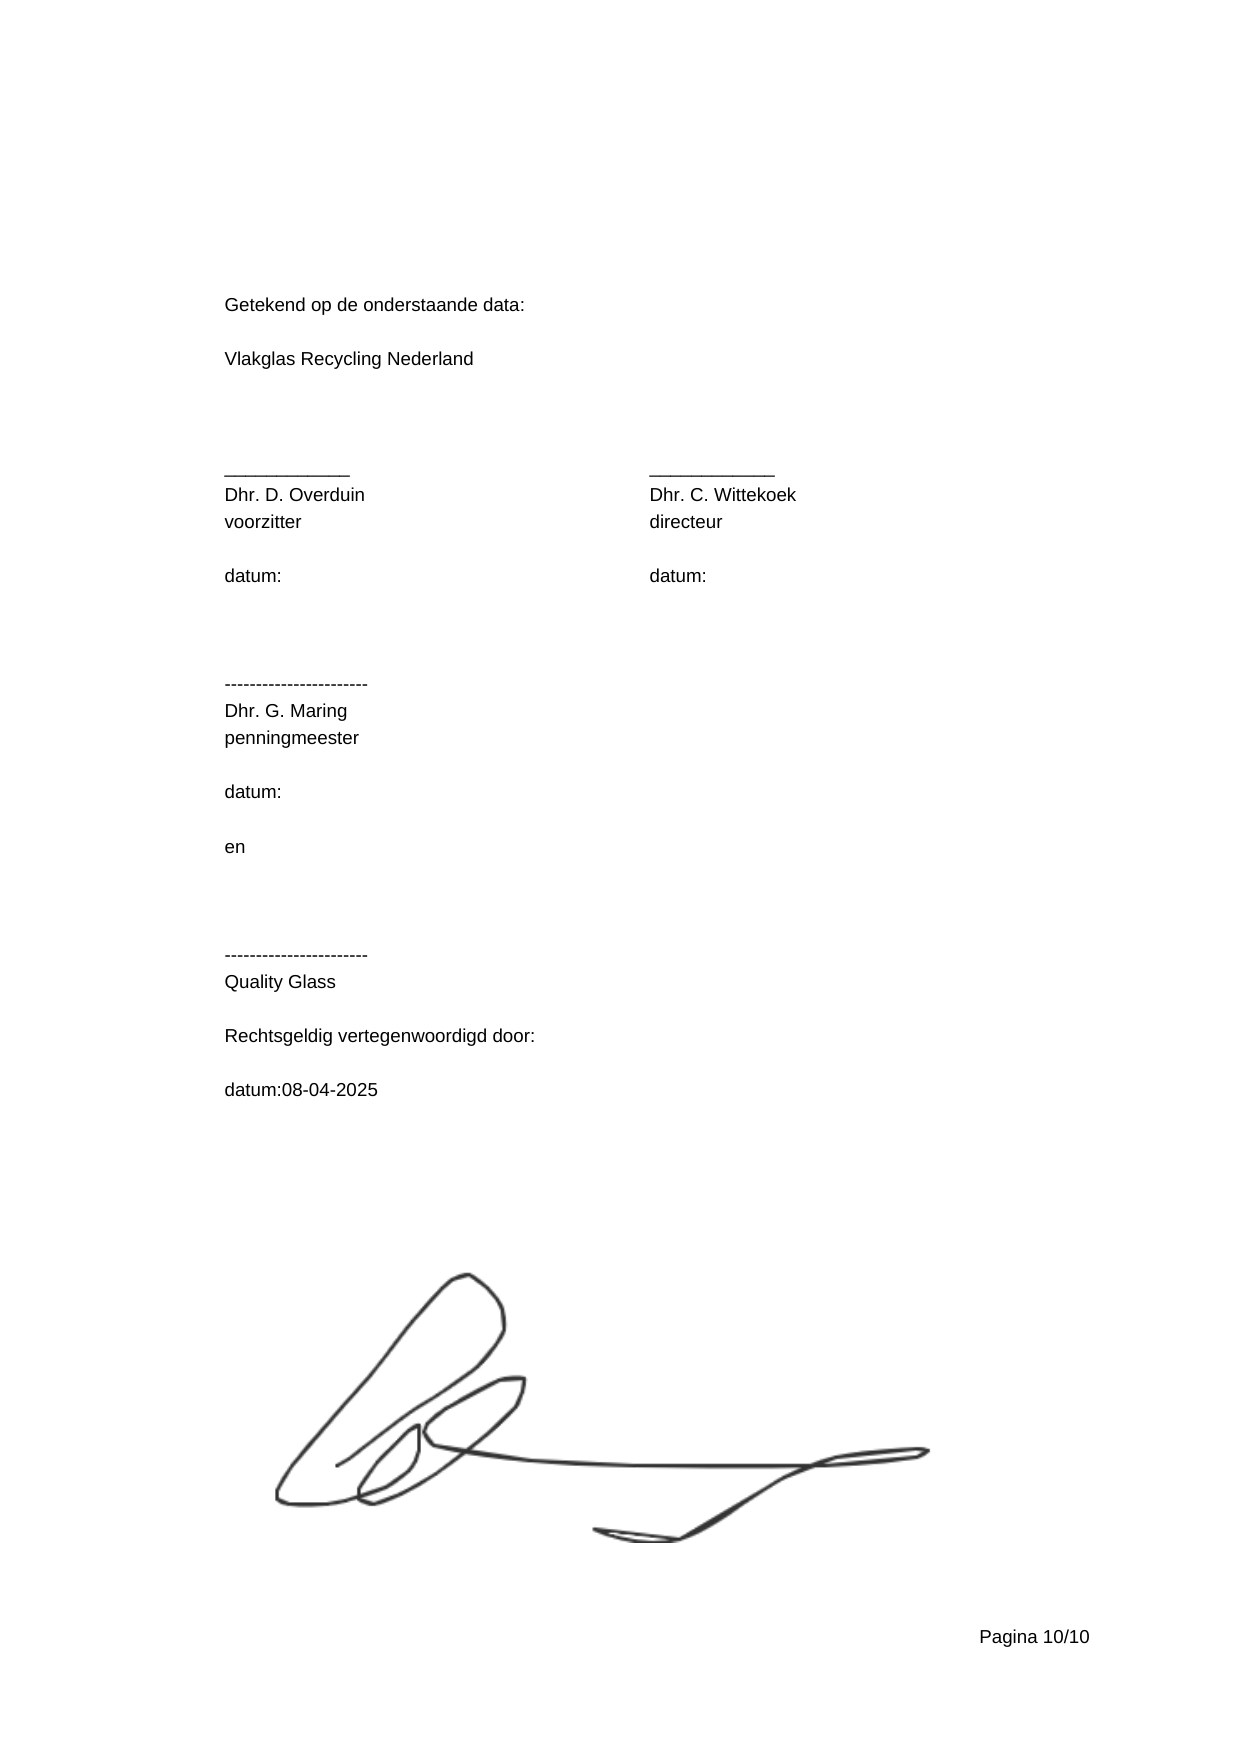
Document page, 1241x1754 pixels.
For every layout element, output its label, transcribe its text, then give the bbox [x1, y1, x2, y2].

text ____________ ____________ [224, 451, 1103, 478]
text ----------------------- [224, 938, 1103, 965]
text Quality Glass [224, 965, 1103, 1019]
text penningmeester [224, 722, 1103, 749]
picture [224, 1208, 1052, 1543]
text Vlakglas Recycling Nederland [224, 342, 1103, 369]
text Dhr. D. Overduin Dhr. C. Wittekoek [224, 478, 1103, 505]
text Dhr. G. Maring [224, 694, 1103, 722]
text datum:08-04-2025 [224, 1074, 1103, 1101]
text Getekend op de onderstaande data: [224, 288, 1103, 315]
text ----------------------- [224, 667, 1103, 694]
text Rechtsgeldig vertegenwoordigd door: [224, 1019, 1103, 1047]
text voorzitter directeur [224, 505, 1103, 532]
text datum: datum: [224, 559, 1103, 586]
text datum: [224, 776, 1103, 803]
text en [224, 803, 1103, 857]
